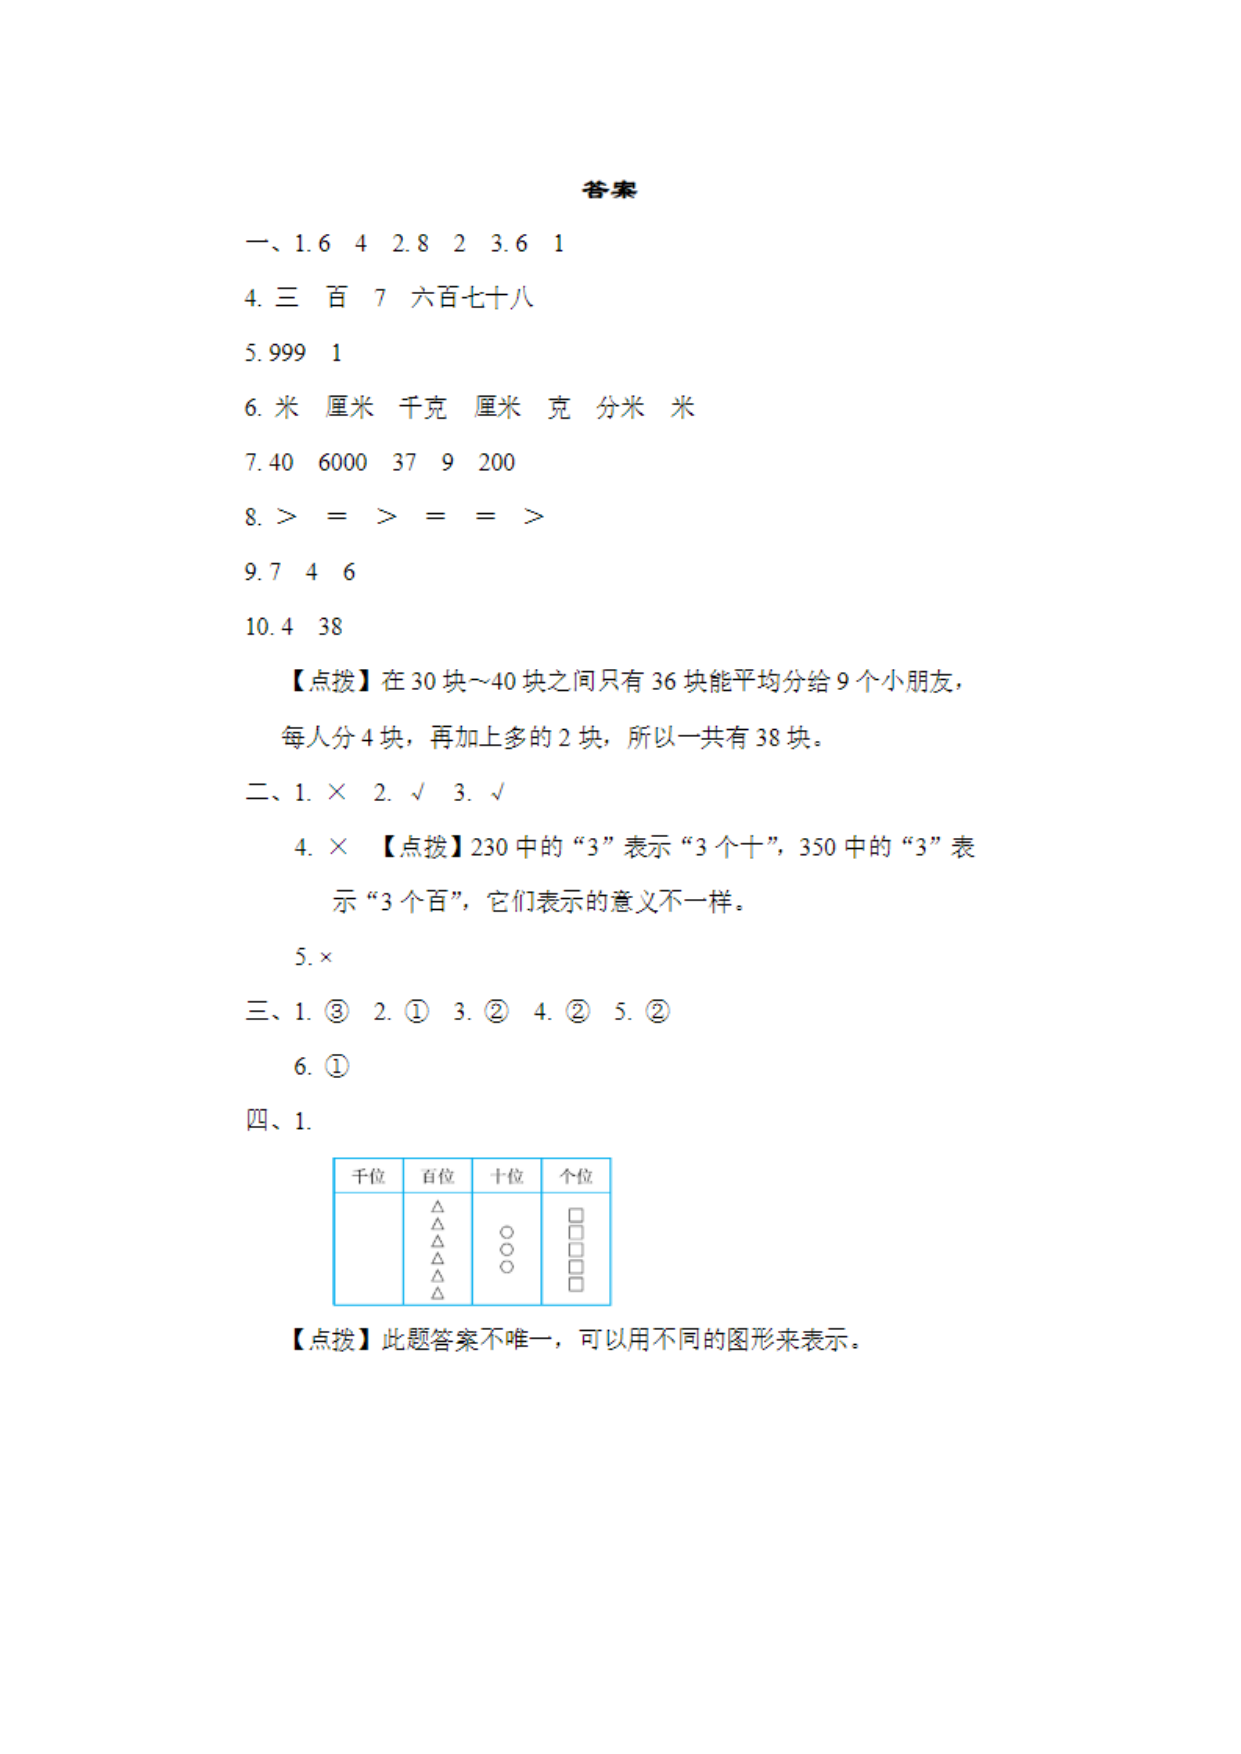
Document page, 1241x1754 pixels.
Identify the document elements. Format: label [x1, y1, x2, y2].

picture [187, 162, 1039, 1380]
